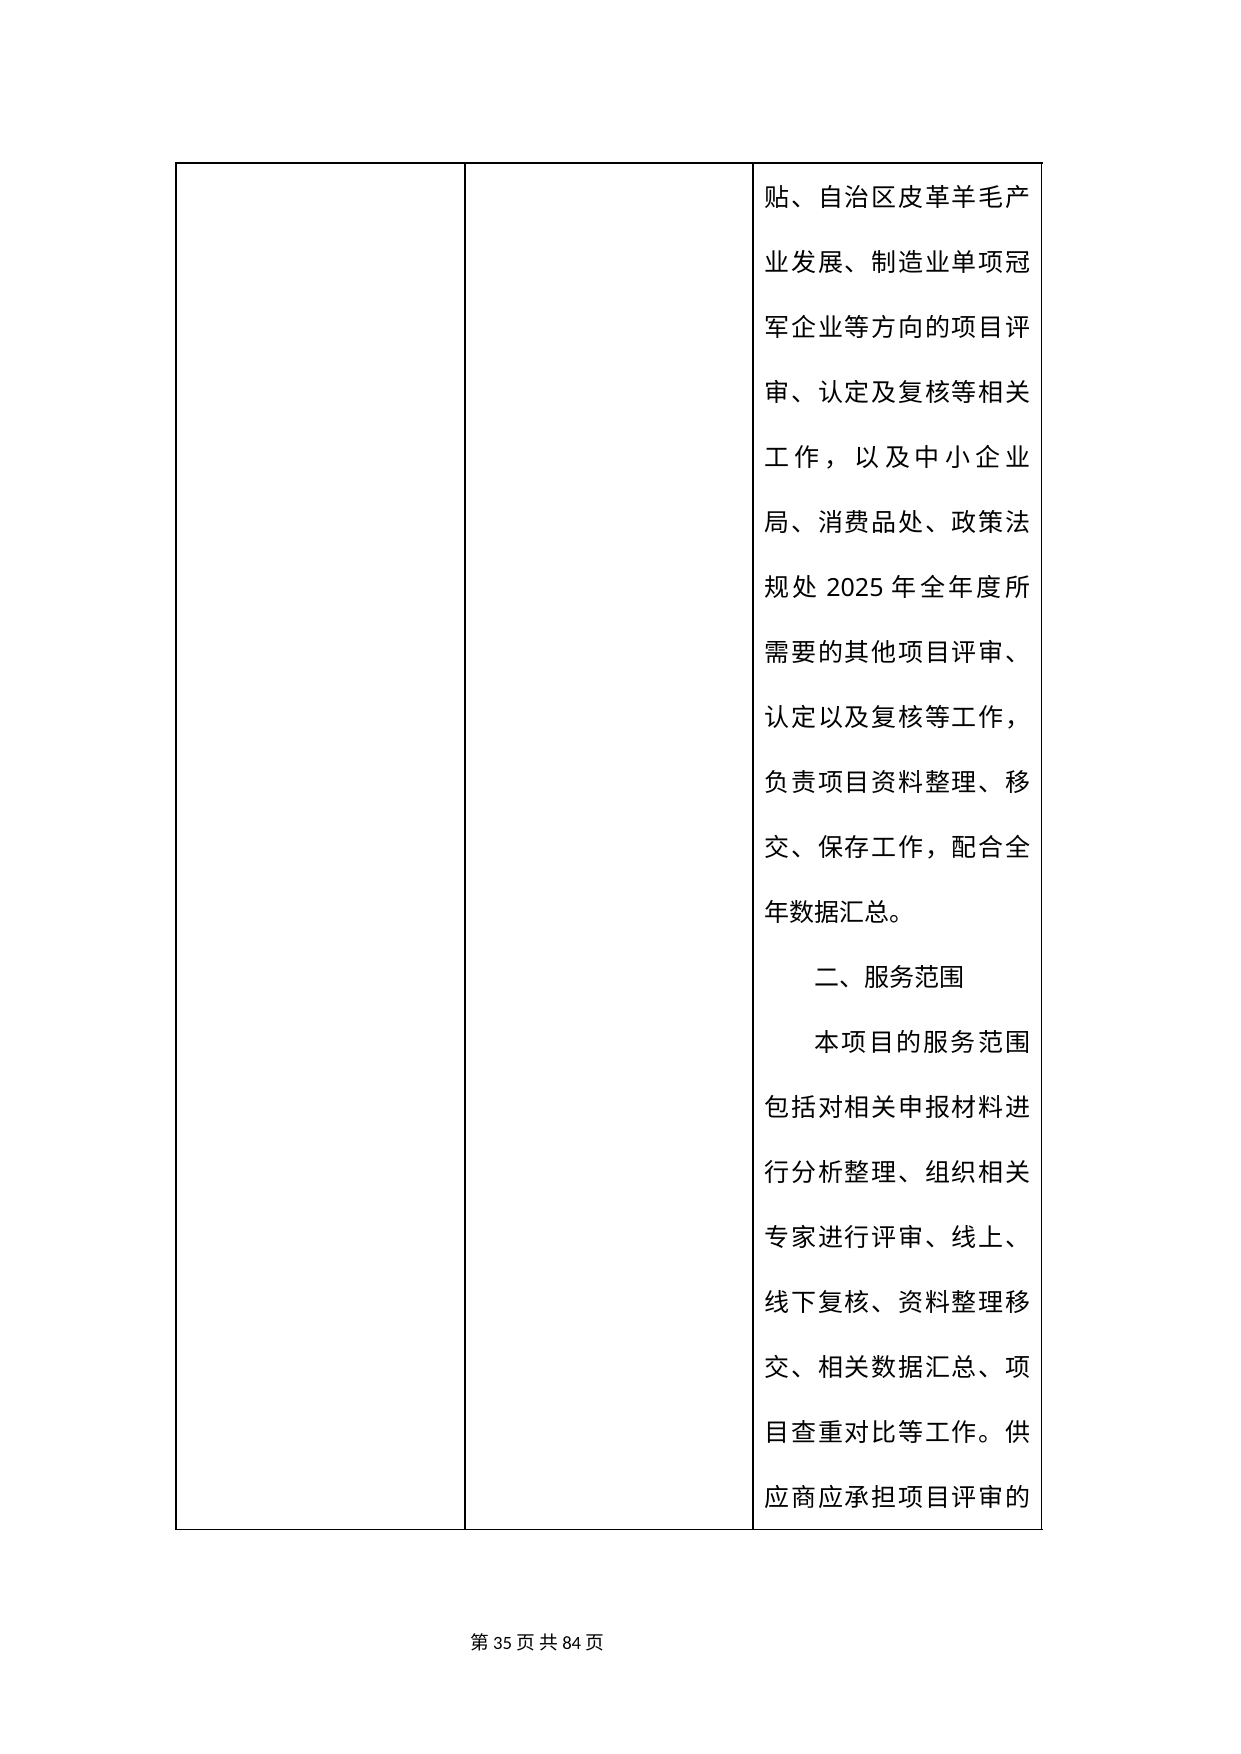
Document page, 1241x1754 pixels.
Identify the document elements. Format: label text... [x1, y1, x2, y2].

table_cell 1 [177, 164, 464, 1528]
table_cell [466, 164, 752, 1528]
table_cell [754, 164, 1041, 1528]
